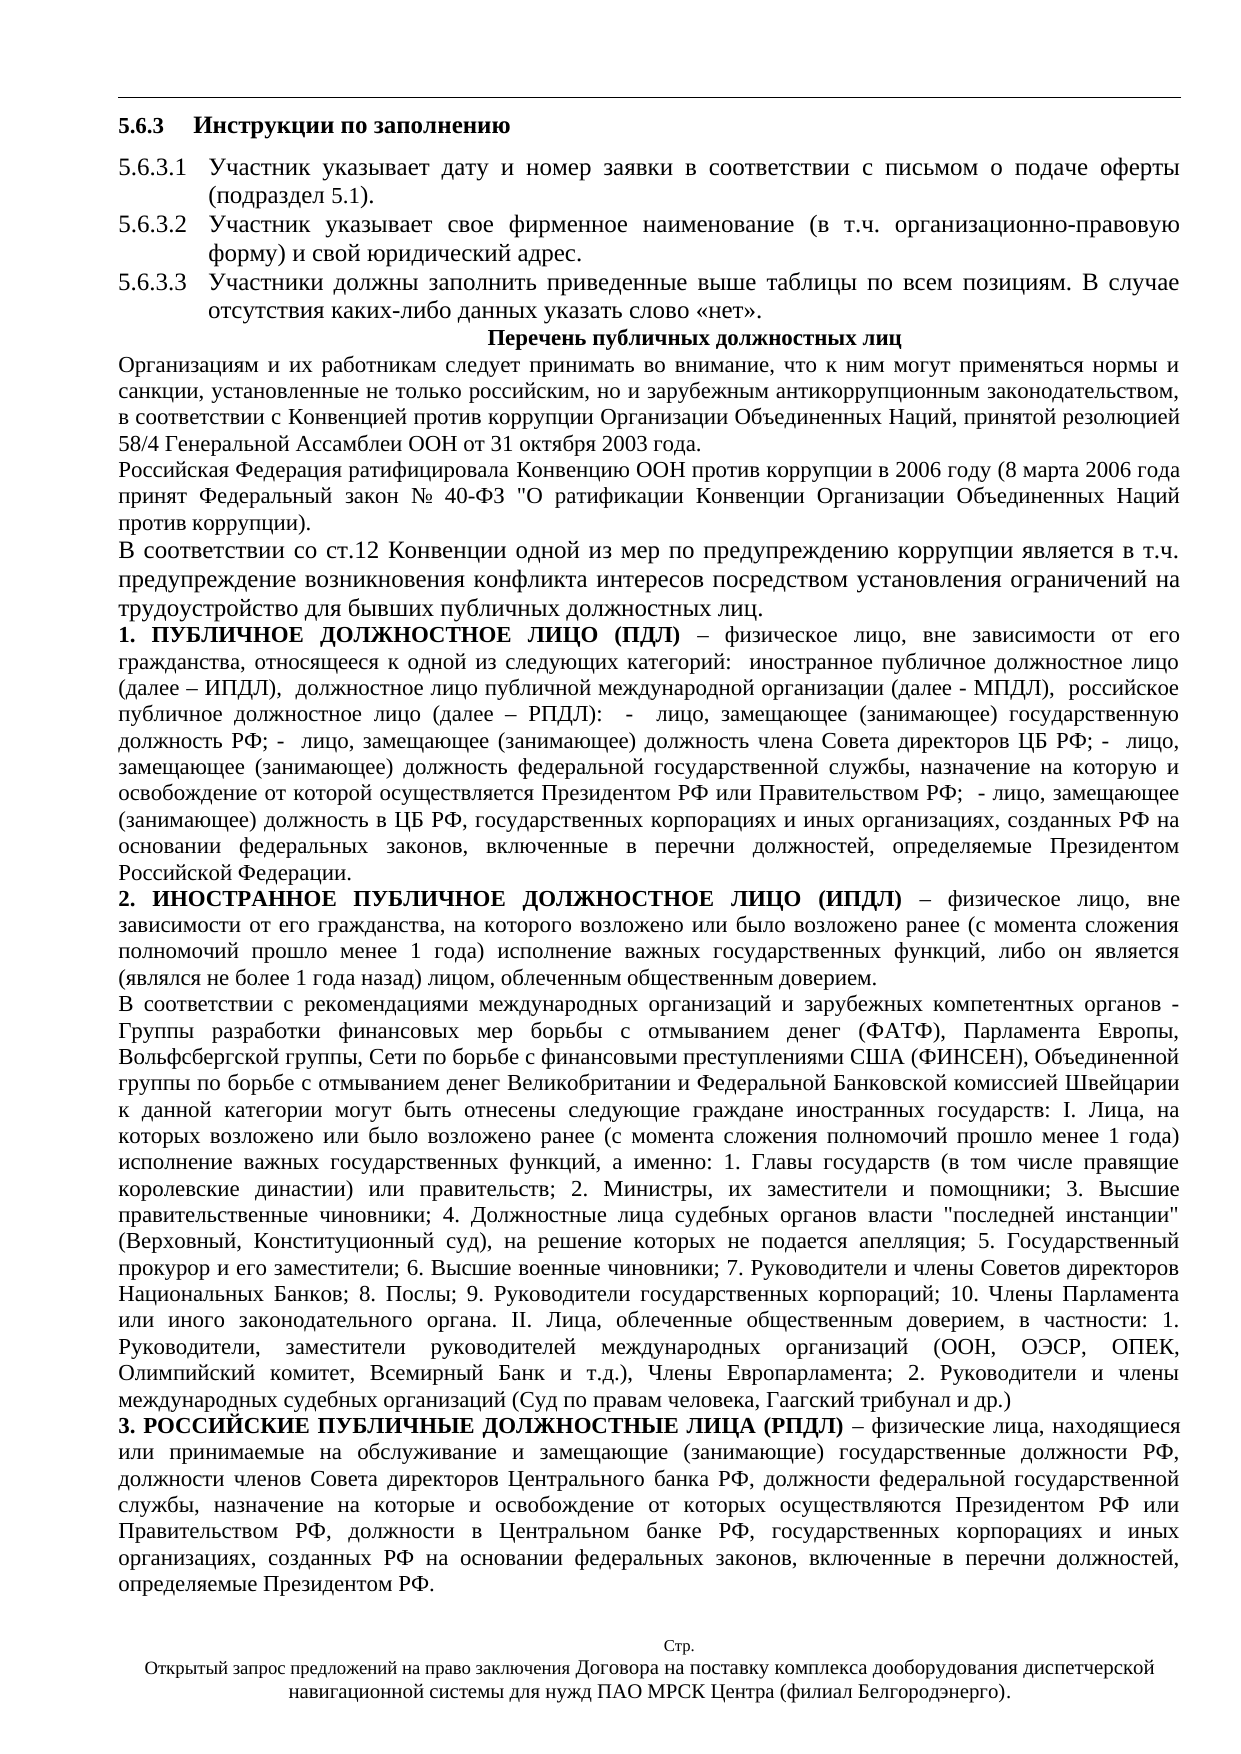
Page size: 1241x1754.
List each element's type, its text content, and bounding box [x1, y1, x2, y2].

text В соответствии с рекомендациями международных организаций и зарубежных компетентных органов - Группы разработки финансовых мер борьбы с отмыванием денег (ФАТФ), Парламента Европы, Вольфсбергской группы, Сети по борьбе с финансовыми преступлениями США (ФИНСЕН), Объединенной группы по борьбе с отмыванием денег Великобритании и Федеральной Банковской комиссией Швейцарии к данной категории могут быть отнесены следующие граждане иностранных государств: I. Лица, на которых возложено или было возложено ранее (с момента сложения полномочий прошло менее 1 года) исполнение важных государственных функций, а именно: 1. Главы государств (в том числе правящие королевские династии) или правительств; 2. Министры, их заместители и помощники; 3. Высшие правительственные чиновники; 4. Должностные лица судебных органов власти "последней инстанции" (Верховный, Конституционный суд), на решение которых не подается апелляция; 5. Государственный прокурор и его заместители; 6. Высшие военные чиновники; 7. Руководители и члены Советов директоров Национальных Банков; 8. Послы; 9. Руководители государственных корпораций; 10. Члены Парламента или иного законодательного органа. II. Лица, облеченные общественным доверием, в частности: 1. Руководители, заместители руководителей международных организаций (ООН, ОЭСР, ОПЕК, Олимпийский комитет, Всемирный Банк и т.д.), Члены Европарламента; 2. Руководители и члены международных судебных организаций (Суд по правам человека, Гаагский трибунал и др.) [118, 990, 1181, 1412]
text 2. ИНОСТРАННОЕ ПУБЛИЧНОЕ ДОЛЖНОСТНОЕ ЛИЦО (ИПДЛ) – физическое лицо, вне зависимости от его гражданства, на которого возложено или было возложено ранее (с момента сложения полномочий прошло менее 1 года) исполнение важных государственных функций, либо он является (являлся не более 1 года назад) лицом, облеченным общественным доверием. [118, 885, 1181, 990]
list Перечень публичных должностных лиц [208, 324, 1181, 351]
subtitle Инструкции по заполнению [118, 111, 1181, 139]
text Организациям и их работникам следует принимать во внимание, что к ним могут применяться нормы и санкции, установленные не только российским, но и зарубежным антикоррупционным законодательством, в соответствии с Конвенцией против коррупции Организации Объединенных Наций, принятой резолюцией 58/4 Генеральной Ассамблеи ООН от 31 октября 2003 года. [118, 351, 1181, 456]
text 1. ПУБЛИЧНОЕ ДОЛЖНОСТНОЕ ЛИЦО (ПДЛ) – физическое лицо, вне зависимости от его гражданства, относящееся к одной из следующих категорий: иностранное публичное должностное лицо (далее – ИПДЛ), должностное лицо публичной международной организации (далее - МПДЛ), российское публичное должностное лицо (далее – РПДЛ): - лицо, замещающее (занимающее) государственную должность РФ; - лицо, замещающее (занимающее) должность члена Совета директоров ЦБ РФ; - лицо, замещающее (занимающее) должность федеральной государственной службы, назначение на которую и освобождение от которой осуществляется Президентом РФ или Правительством РФ; - лицо, замещающее (занимающее) должность в ЦБ РФ, государственных корпорациях и иных организациях, созданных РФ на основании федеральных законов, включенные в перечни должностей, определяемые Президентом Российской Федерации. [118, 621, 1181, 885]
list Участник указывает дату и номер заявки в соответствии с письмом о подаче оферты (подраздел 5.1). [118, 152, 1181, 209]
text В соответствии со ст.12 Конвенции одной из мер по предупреждению коррупции является в т.ч. предупреждение возникновения конфликта интересов посредством установления ограничений на трудоустройство для бывших публичных должностных лиц. [118, 535, 1181, 621]
text 3. РОССИЙСКИЕ ПУБЛИЧНЫЕ ДОЛЖНОСТНЫЕ ЛИЦА (РПДЛ) – физические лица, находящиеся или принимаемые на обслуживание и замещающие (занимающие) государственные должности РФ, должности членов Совета директоров Центрального банка РФ, должности федеральной государственной службы, назначение на которые и освобождение от которых осуществляются Президентом РФ или Правительством РФ, должности в Центральном банке РФ, государственных корпорациях и иных организациях, созданных РФ на основании федеральных законов, включенные в перечни должностей, определяемые Президентом РФ. [118, 1412, 1181, 1596]
text Российская Федерация ратифицировала Конвенцию ООН против коррупции в 2006 году (8 марта 2006 года принят Федеральный закон № 40-ФЗ "О ратификации Конвенции Организации Объединенных Наций против коррупции). [118, 456, 1181, 535]
list Участник указывает свое фирменное наименование (в т.ч. организационно-правовую форму) и свой юридический адрес. [118, 209, 1181, 267]
list Участники должны заполнить приведенные выше таблицы по всем позициям. В случае отсутствия каких-либо данных указать слово «нет». [118, 267, 1181, 324]
